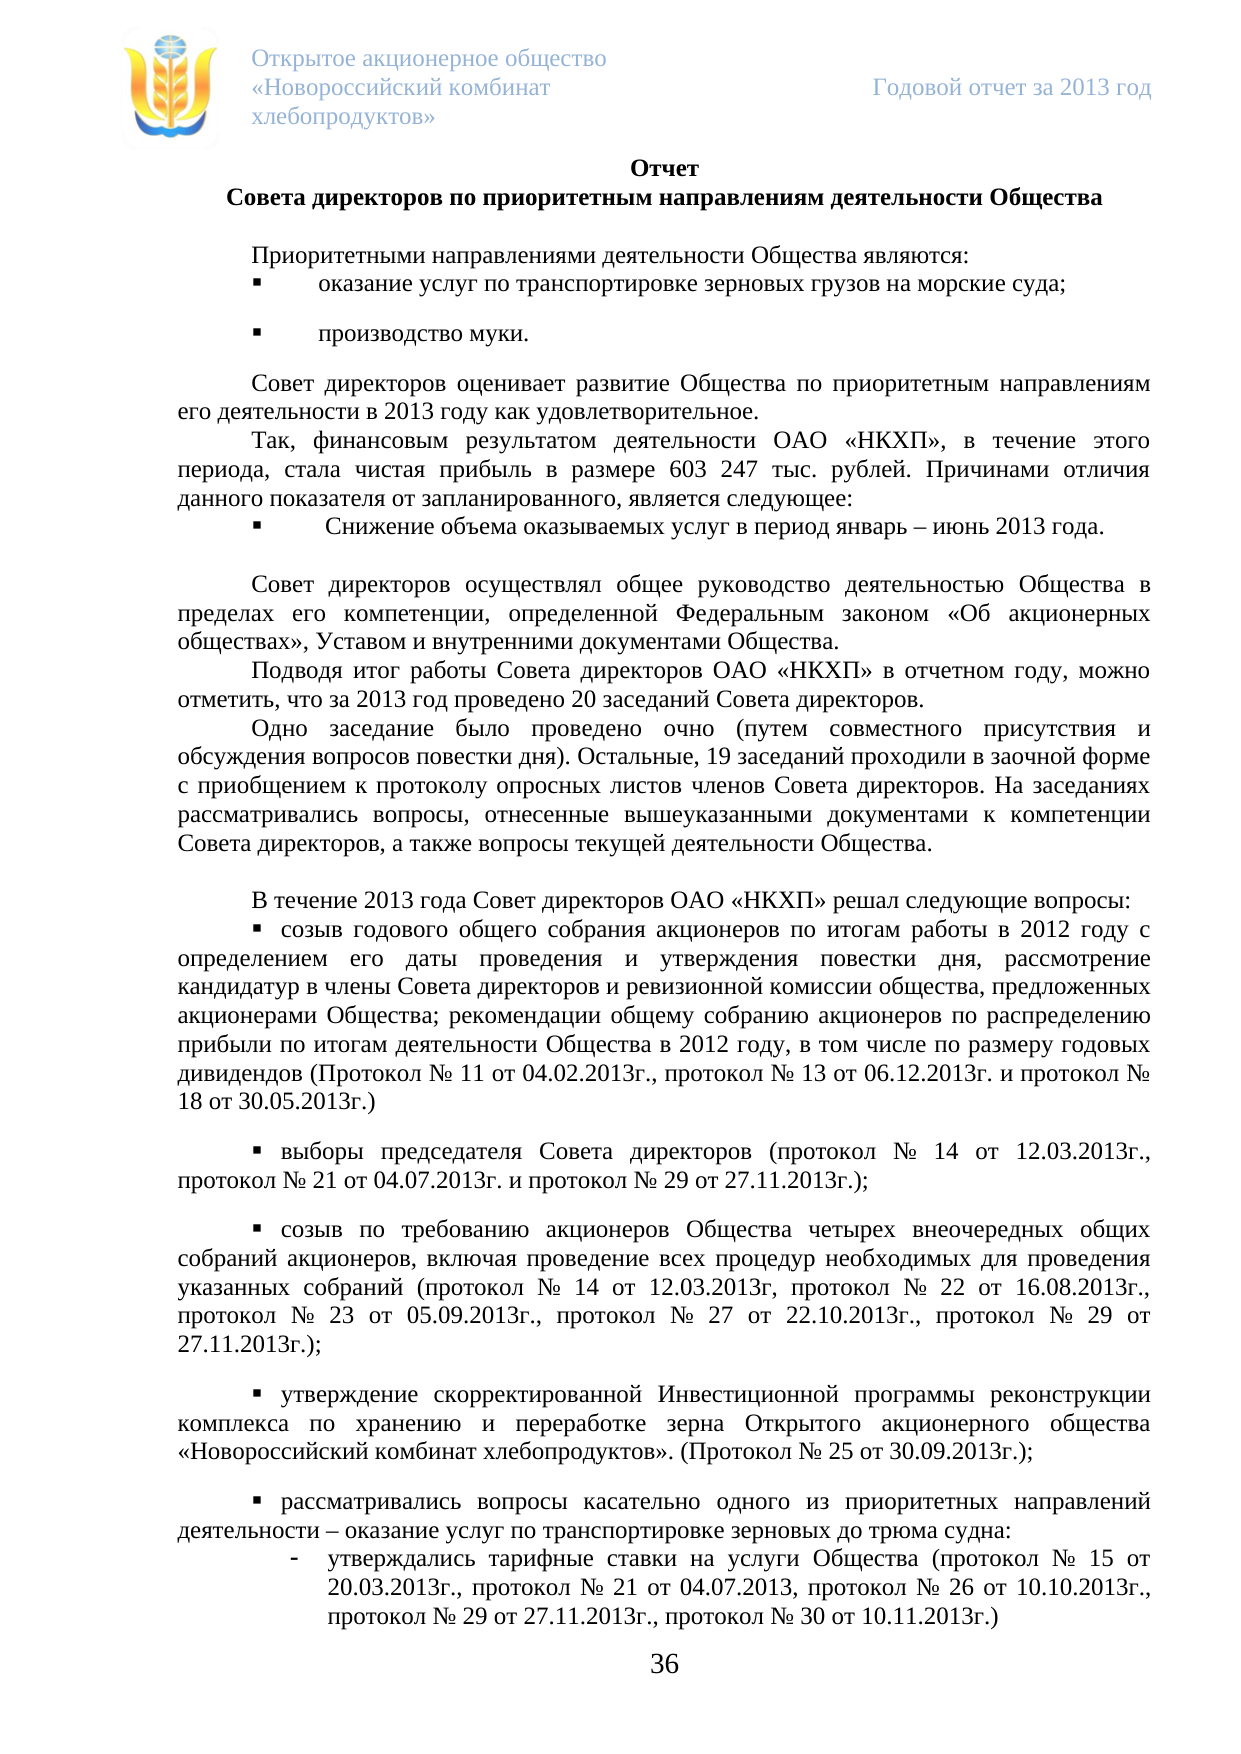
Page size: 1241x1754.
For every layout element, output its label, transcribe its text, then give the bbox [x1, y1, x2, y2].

text Отчет [177, 153, 1152, 182]
text Совет директоров осуществлял общее руководство деятельностью Общества в пределах его компетенции, определенной Федеральным законом «Об акционерных обществах», Уставом и внутренними документами Общества. [177, 569, 1152, 655]
text Приоритетными направлениями деятельности Общества являются: [177, 240, 1152, 268]
list производство муки. [177, 318, 1152, 347]
list оказание услуг по транспортировке зерновых грузов на морские суда; [177, 268, 1152, 297]
text Подводя итог работы Совета директоров ОАО «НКХП» в отчетном году, можно отметить, что за 2013 год проведено 20 заседаний Совета директоров. [177, 655, 1152, 713]
text Одно заседание было проведено очно (путем совместного присутствия и обсуждения вопросов повестки дня). Остальные, 19 заседаний проходили в заочной форме с приобщением к протоколу опросных листов членов Совета директоров. На заседаниях рассматривались вопросы, отнесенные вышеуказанными документами к компетенции Совета директоров, а также вопросы текущей деятельности Общества. [177, 713, 1152, 856]
text Совета директоров по приоритетным направлениям деятельности Общества [177, 182, 1152, 211]
text Так, финансовым результатом деятельности ОАО «НКХП», в течение этого периода, стала чистая прибыль в размере 603 247 тыс. рублей. Причинами отличия данного показателя от запланированного, является следующее: [177, 425, 1152, 511]
text Снижение объема оказываемых услуг в период январь – июнь 2013 года. [177, 511, 1152, 540]
text В течение 2013 года Совет директоров ОАО «НКХП» решал следующие вопросы: [177, 885, 1152, 914]
list утверждение скорректированной Инвестиционной программы реконструкции комплекса по хранению и переработке зерна Открытого акционерного общества «Новороссийский комбинат хлебопродуктов». (Протокол № 25 от 30.09.2013г.); [177, 1379, 1152, 1465]
list утверждались тарифные ставки на услуги Общества (протокол № 15 от 20.03.2013г., протокол № 21 от 04.07.2013, протокол № 26 от 10.10.2013г., протокол № 29 от 27.11.2013г., протокол № 30 от 10.11.2013г.) [290, 1543, 1152, 1630]
list созыв годового общего собрания акционеров по итогам работы в 2012 году с определением его даты проведения и утверждения повестки дня, рассмотрение кандидатур в члены Совета директоров и ревизионной комиссии общества, предложенных акционерами Общества; рекомендации общему собранию акционеров по распределению прибыли по итогам деятельности Общества в 2012 году, в том числе по размеру годовых дивидендов (Протокол № 11 от 04.02.2013г., протокол № 13 от 06.12.2013г. и протокол № 18 от 30.05.2013г.) [177, 914, 1152, 1115]
text Совет директоров оценивает развитие Общества по приоритетным направлениям его деятельности в 2013 году как удовлетворительное. [177, 368, 1152, 425]
picture [120, 26, 220, 150]
text рассматривались вопросы касательно одного из приоритетных направлений деятельности – оказание услуг по транспортировке зерновых до трюма судна: [177, 1486, 1152, 1543]
list выборы председателя Совета директоров (протокол № 14 от 12.03.2013г., протокол № 21 от 04.07.2013г. и протокол № 29 от 27.11.2013г.); [177, 1136, 1152, 1193]
list созыв по требованию акционеров Общества четырех внеочередных общих собраний акционеров, включая проведение всех процедур необходимых для проведения указанных собраний (протокол № 14 от 12.03.2013г, протокол № 22 от 16.08.2013г., протокол № 23 от 05.09.2013г., протокол № 27 от 22.10.2013г., протокол № 29 от 27.11.2013г.); [177, 1214, 1152, 1358]
